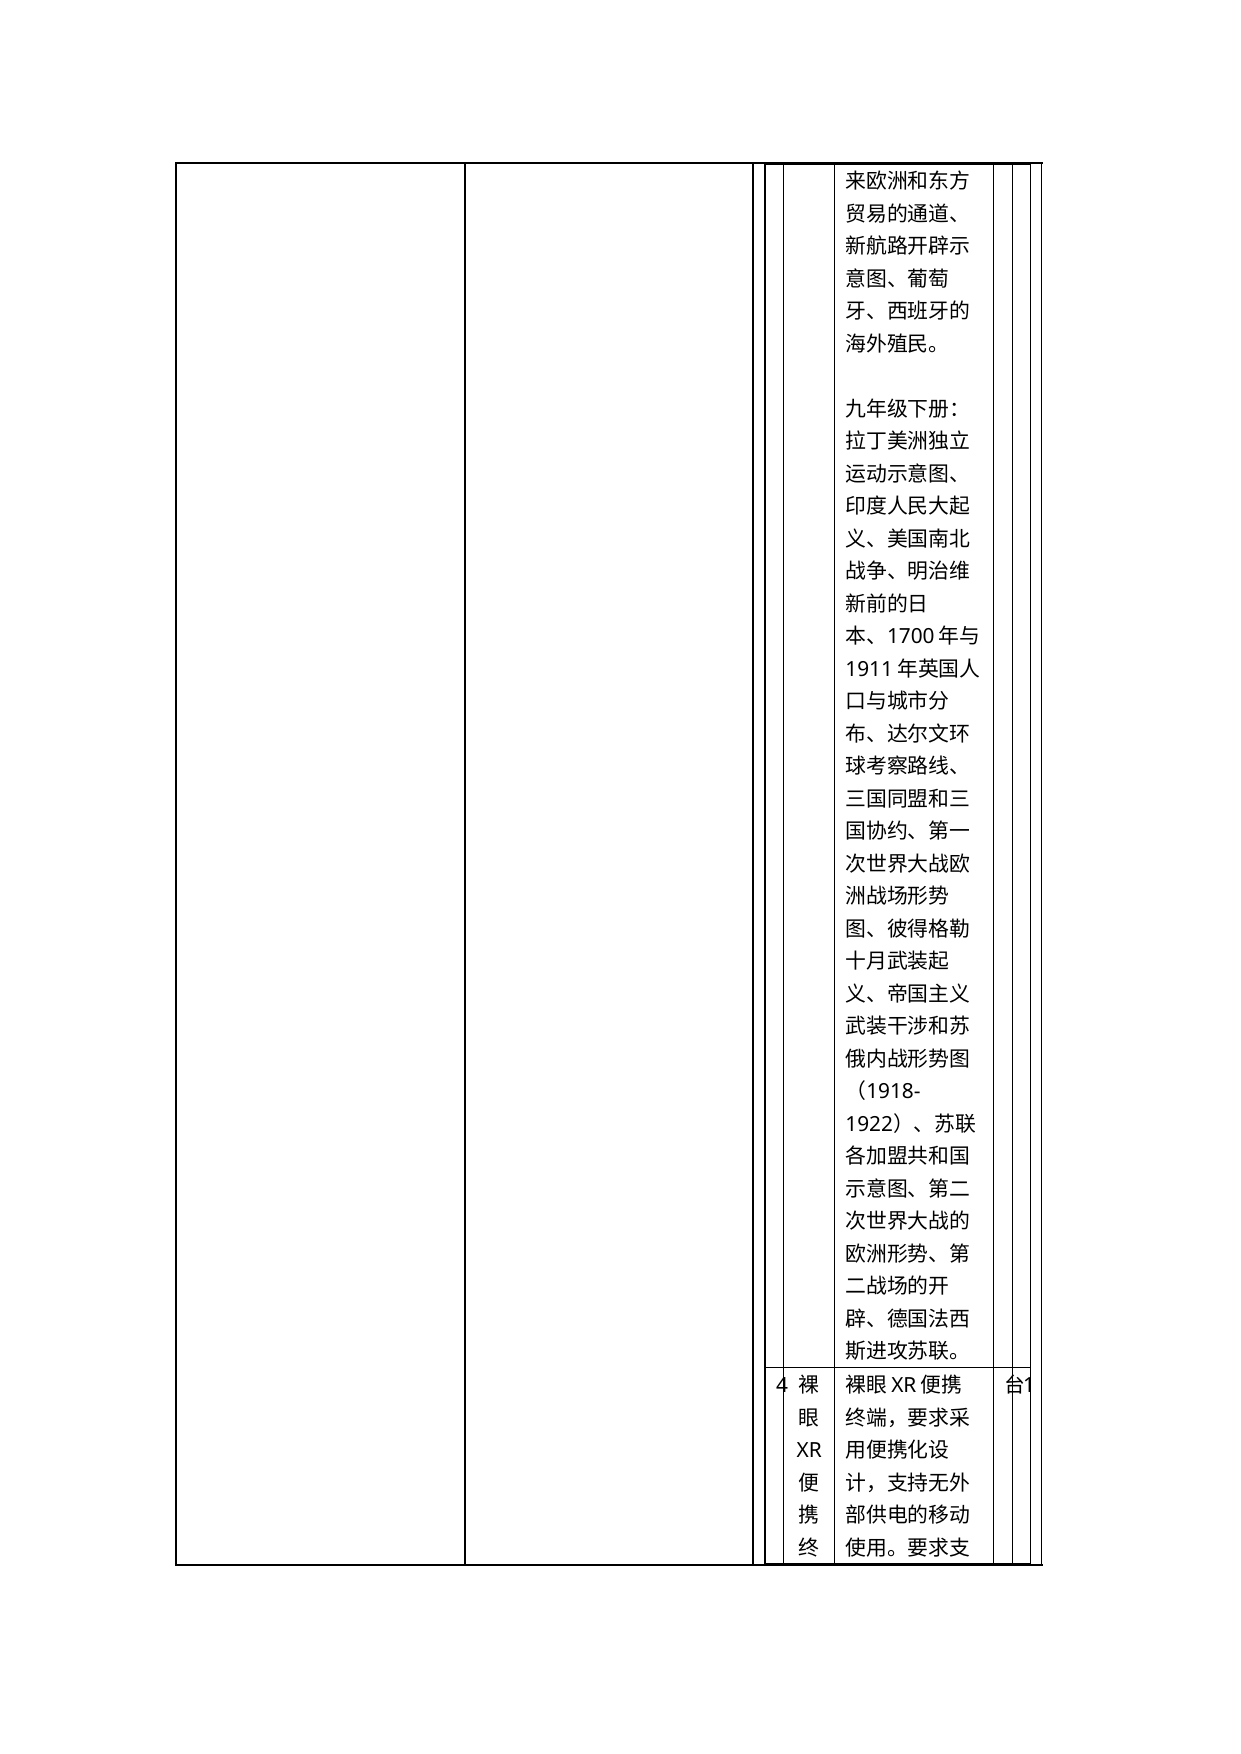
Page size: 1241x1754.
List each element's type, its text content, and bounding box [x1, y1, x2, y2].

table_cell [784, 1368, 834, 1563]
table_cell [784, 165, 834, 1367]
table_cell [466, 164, 752, 1564]
table_cell [766, 165, 783, 1367]
table_cell [835, 165, 993, 1367]
table_cell [994, 165, 1012, 1367]
table_cell [1013, 165, 1030, 1367]
table_cell [994, 1368, 1012, 1563]
table_cell [1031, 164, 1041, 1564]
table_cell [766, 1368, 783, 1563]
table_cell [1013, 1368, 1030, 1563]
table_cell [835, 1368, 993, 1563]
table_cell 1 [177, 164, 464, 1564]
table_cell [754, 164, 764, 1564]
